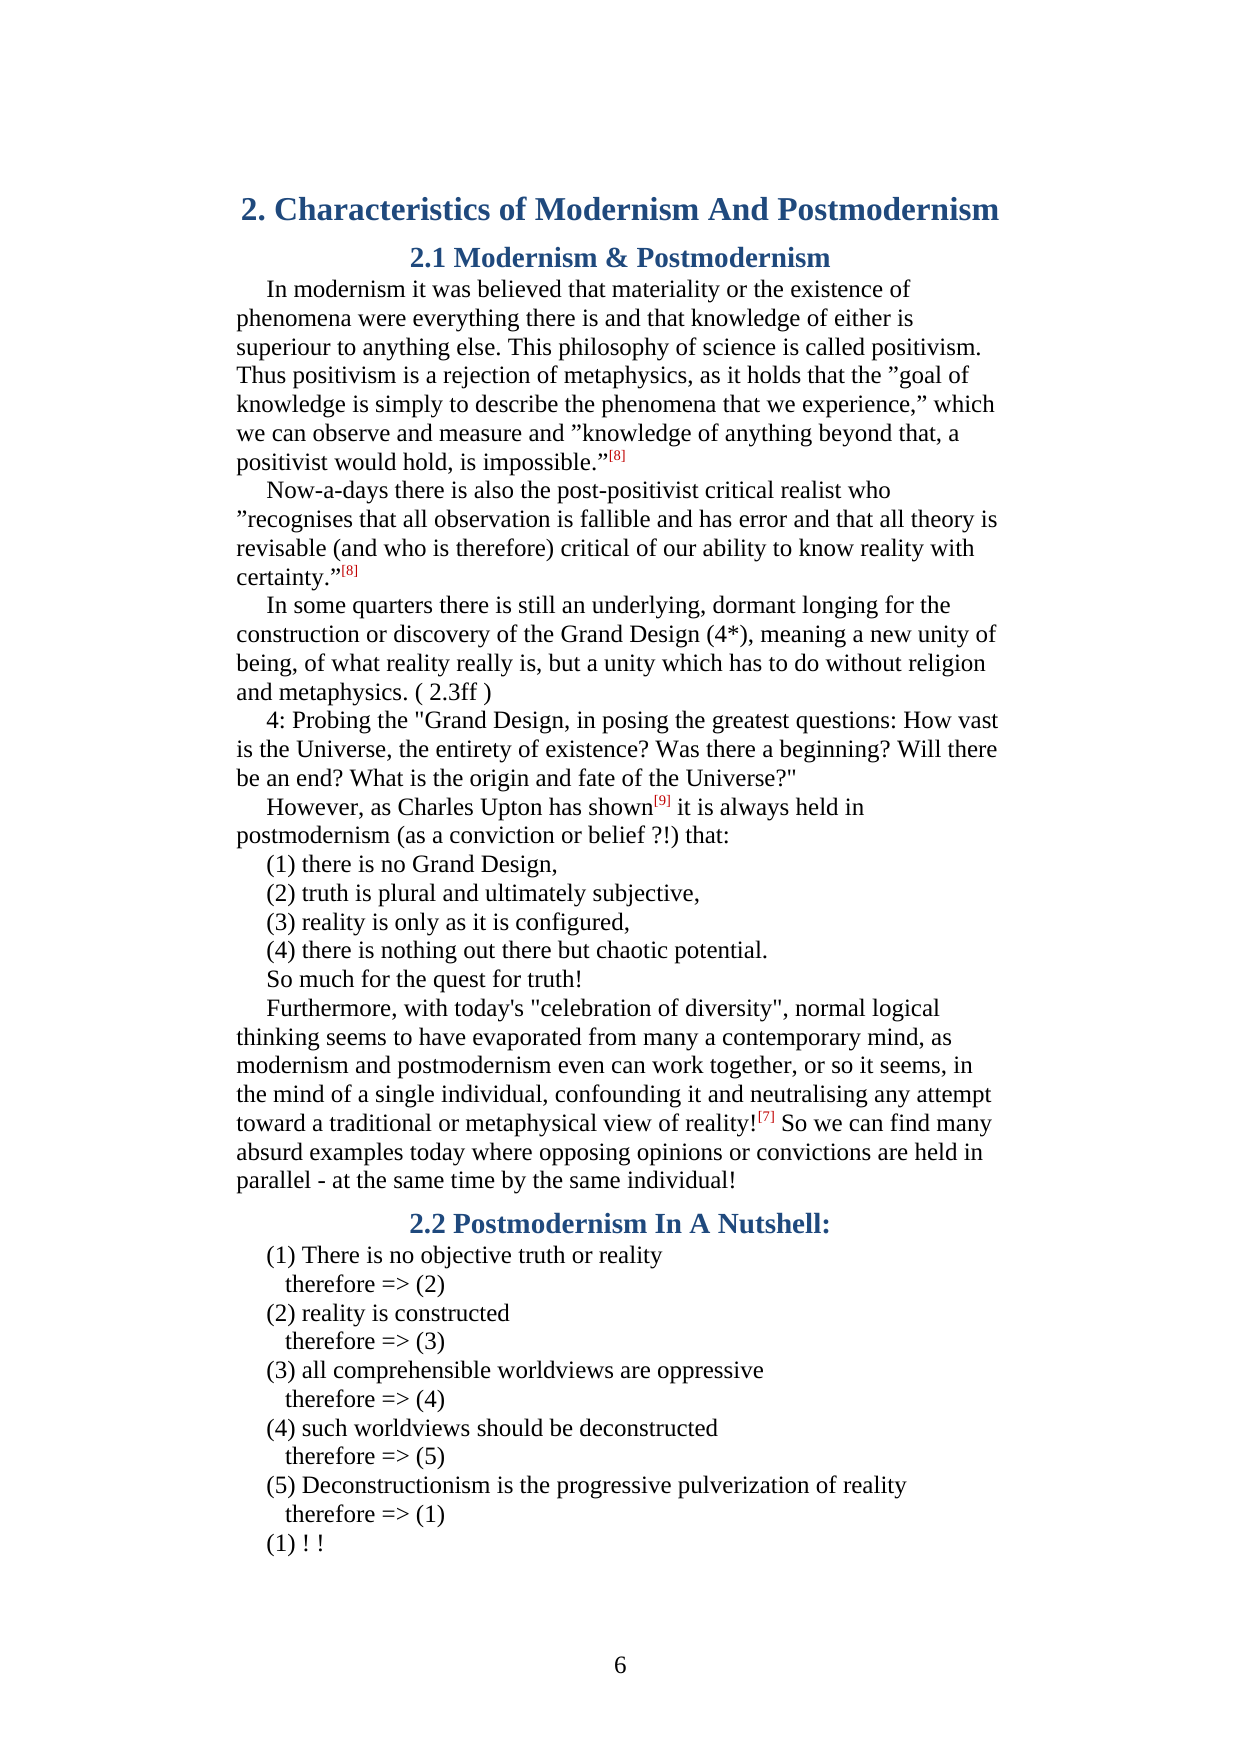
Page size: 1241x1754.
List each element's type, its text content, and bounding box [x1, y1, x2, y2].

subtitle 2.2 Postmodernism In A Nutshell: [236, 1207, 1004, 1240]
text therefore => (1) [236, 1499, 1004, 1528]
text (4) there is nothing out there but chaotic potential. [236, 935, 1004, 964]
text In some quarters there is still an underlying, dormant longing for the construction or discovery of the Grand Design (4*), meaning a new unity of being, of what reality really is, but a unity which has to do without religion and metaphysics. ( 2.3ff ) [236, 590, 1004, 705]
text (1) There is no objective truth or reality [236, 1240, 1004, 1269]
text (3) all comprehensible worldviews are oppressive [236, 1355, 1004, 1384]
text In modernism it was believed that materiality or the existence of phenomena were everything there is and that knowledge of either is superiour to anything else. This philosophy of science is called positivism. Thus positivism is a rejection of metaphysics, as it holds that the ”goal of knowledge is simply to describe the phenomena that we experience,” which we can observe and measure and ”knowledge of anything beyond that, a positivist would hold, is impossible.”[8] [236, 274, 1004, 475]
subtitle 2. Characteristics of Modernism And Postmodernism [236, 190, 1004, 228]
text (4) such worldviews should be deconstructed [236, 1413, 1004, 1441]
text However, as Charles Upton has shown[9] it is always held in postmodernism (as a conviction or belief ?!) that: [236, 792, 1004, 849]
text 4: Probing the "Grand Design, in posing the greatest questions: How vast is the Universe, the entirety of existence? Was there a beginning? Will there be an end? What is the origin and fate of the Universe?" [236, 705, 1004, 792]
text therefore => (4) [236, 1384, 1004, 1413]
text (3) reality is only as it is configured, [236, 907, 1004, 935]
text (1) ! ! [236, 1528, 1004, 1556]
subtitle 2.1 Modernism & Postmodernism [236, 241, 1004, 274]
text (5) Deconstructionism is the progressive pulverization of reality [236, 1470, 1004, 1499]
text (2) reality is constructed [236, 1298, 1004, 1326]
text therefore => (2) [236, 1269, 1004, 1298]
text therefore => (5) [236, 1441, 1004, 1470]
text (1) there is no Grand Design, [236, 849, 1004, 878]
text So much for the quest for truth! [236, 964, 1004, 993]
text Now-a-days there is also the post-positivist critical realist who ”recognises that all observation is fallible and has error and that all theory is revisable (and who is therefore) critical of our ability to know reality with certainty.”[8] [236, 475, 1004, 590]
text therefore => (3) [236, 1326, 1004, 1355]
text Furthermore, with today's "celebration of diversity", normal logical thinking seems to have evaporated from many a contemporary mind, as modernism and postmodernism even can work together, or so it seems, in the mind of a single individual, confounding it and neutralising any attempt toward a traditional or metaphysical view of reality![7] So we can find many absurd examples today where opposing opinions or convictions are held in parallel - at the same time by the same individual! [236, 993, 1004, 1194]
text (2) truth is plural and ultimately subjective, [236, 878, 1004, 907]
